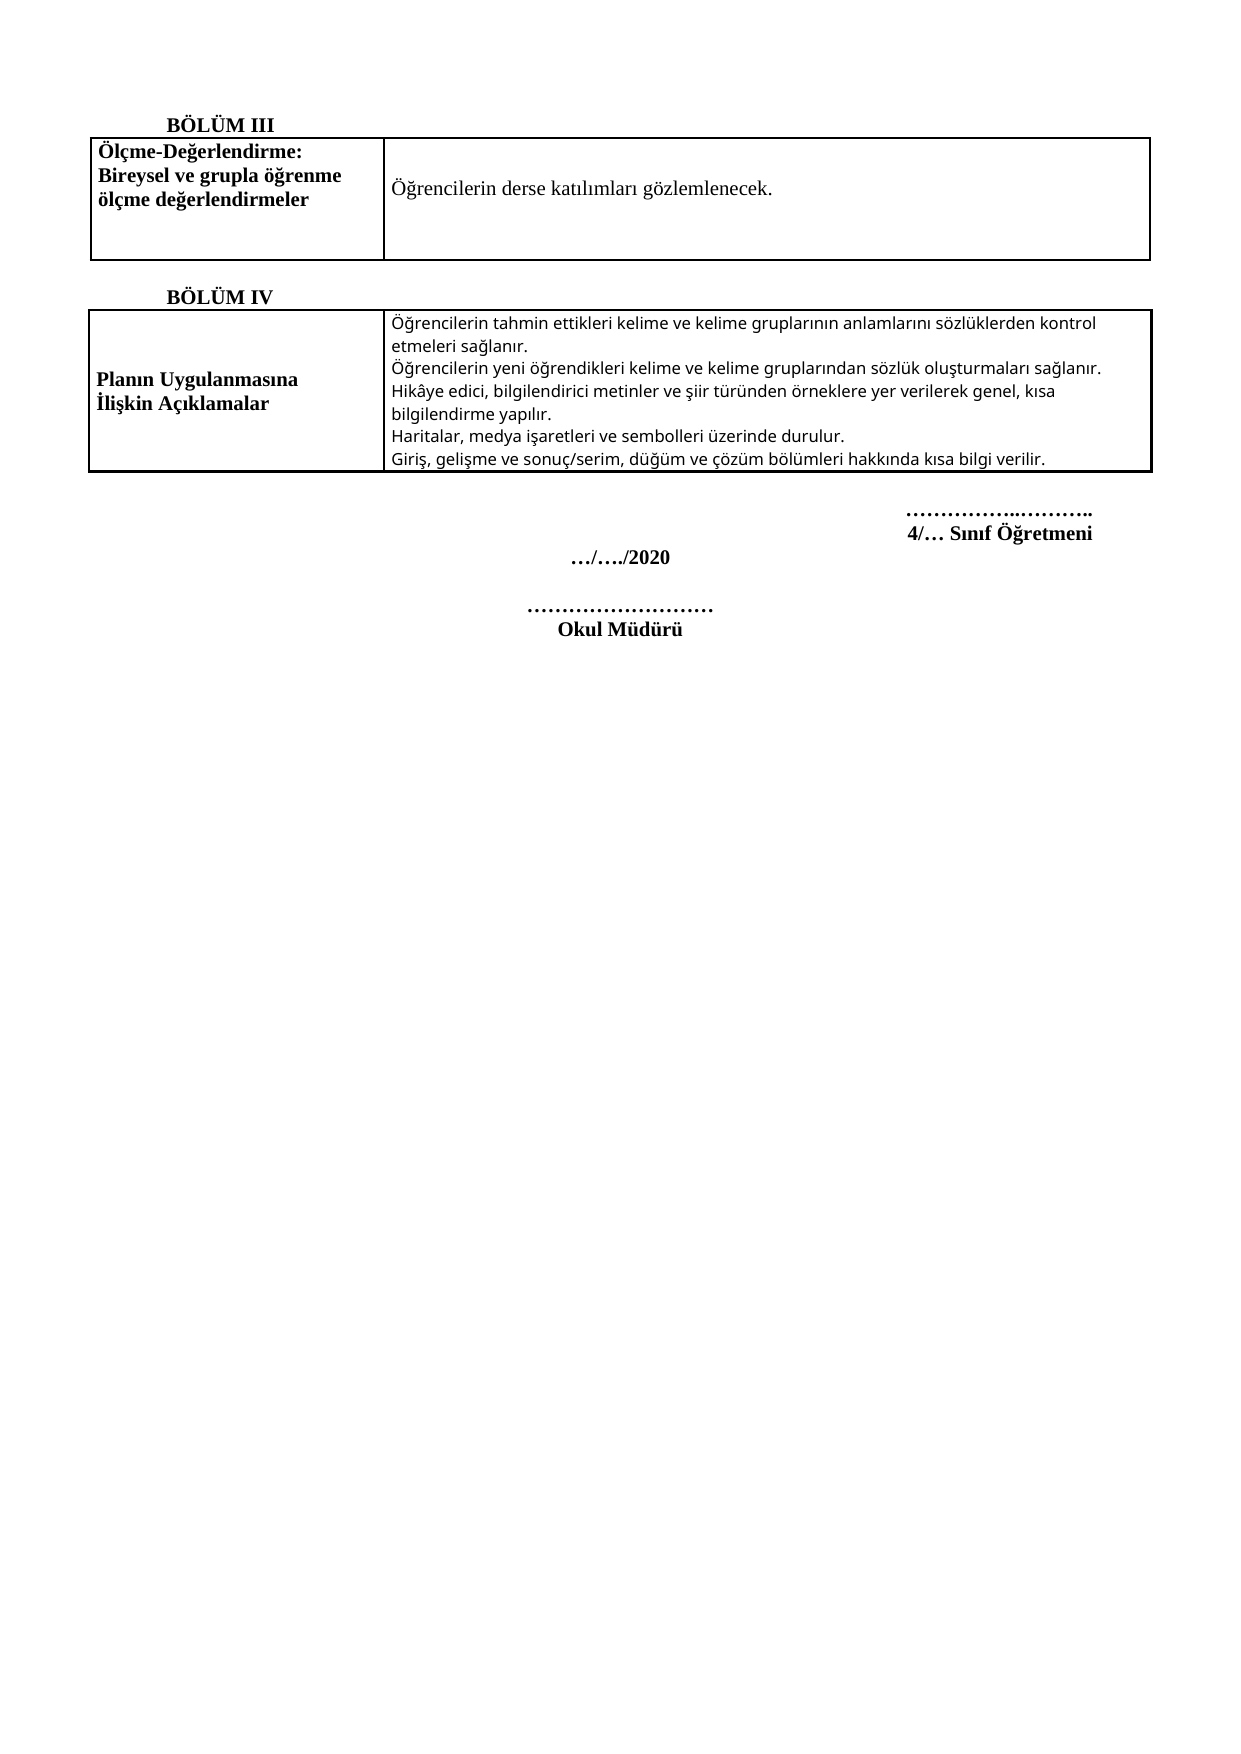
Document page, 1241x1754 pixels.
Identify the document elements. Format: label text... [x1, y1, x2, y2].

text ……………………… [148, 593, 1092, 617]
text ……………..……….. [148, 497, 1092, 521]
table_header Planın Uygulanmasına İlişkin Açıklamalar [90, 311, 383, 470]
subtitle BÖLÜM III [148, 113, 1092, 137]
subtitle BÖLÜM IV [148, 285, 1092, 309]
table_header Öğrencilerin tahmin ettikleri kelime ve kelime gruplarının anlamlarını sözlüklerden kontrol etmeleri sağlanır. Öğrencilerin yeni öğrendikleri kelime ve kelime gruplarından sözlük oluşturmaları sağlanır. Hikâye edici, bilgilendirici metinler ve şiir türünden örneklere yer verilerek genel, kısa bilgilendirme yapılır. Haritalar, medya işaretleri ve sembolleri üzerinde durulur. Giriş, gelişme ve sonuç/serim, düğüm ve çözüm bölümleri hakkında kısa bilgi verilir. [385, 311, 1150, 470]
text 4/… Sınıf Öğretmeni [148, 521, 1092, 545]
table_header Ölçme-Değerlendirme: Bireysel ve grupla öğrenme ölçme değerlendirmeler [92, 139, 383, 259]
table_header Öğrencilerin derse katılımları gözlemlenecek. [385, 139, 1149, 259]
text Okul Müdürü [148, 617, 1092, 641]
text …/…./2020 [148, 545, 1092, 569]
